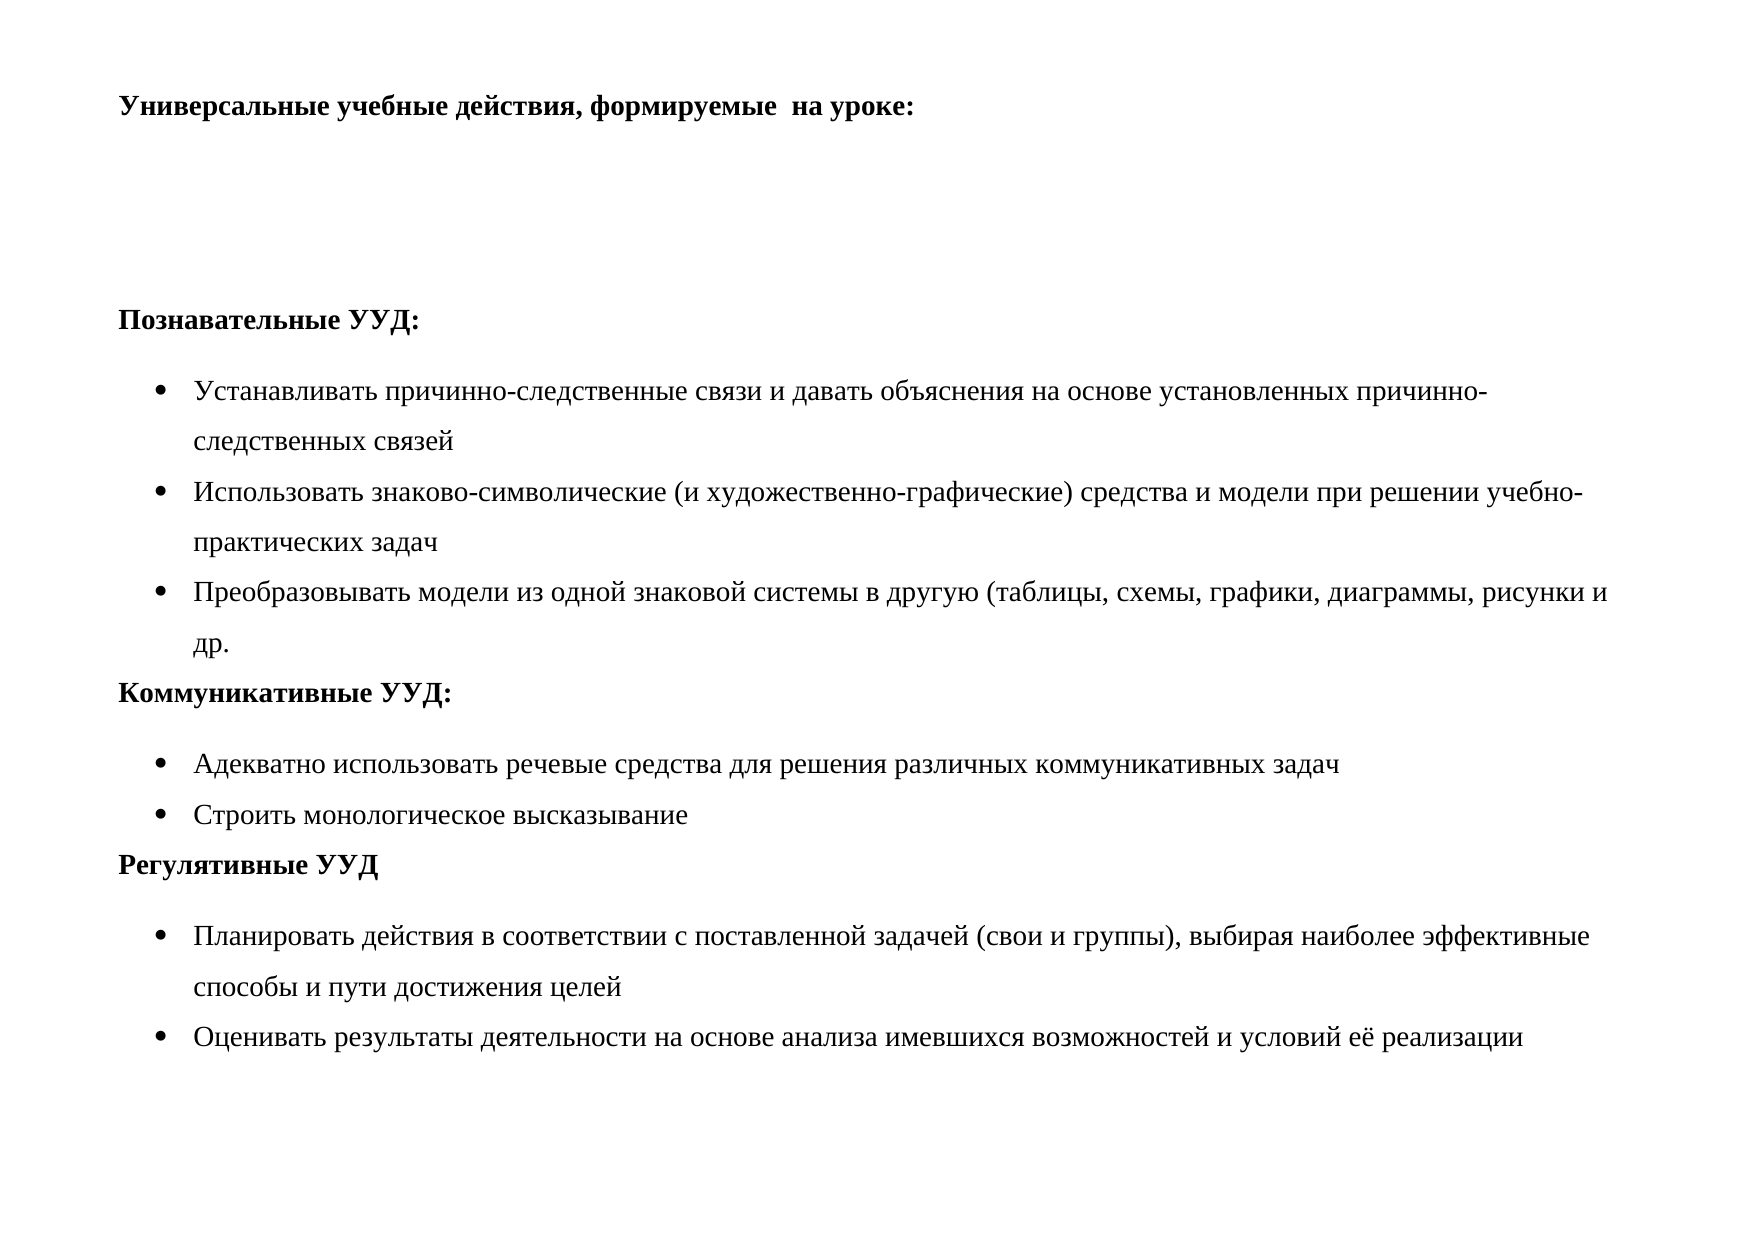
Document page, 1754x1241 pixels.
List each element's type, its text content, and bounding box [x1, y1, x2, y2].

list Адекватно использовать речевые средства для решения различных коммуникативных задач [156, 746, 1636, 780]
text Регулятивные УУД [118, 847, 1636, 881]
list Строить монологическое высказывание [156, 797, 1636, 831]
text Познавательные УУД: [118, 302, 1636, 336]
list Оценивать результаты деятельности на основе анализа имевшихся возможностей и условий её реализации [156, 1019, 1636, 1053]
list Использовать знаково-символические (и художественно-графические) средства и модели при решении учебно-практических задач [156, 474, 1636, 558]
list Планировать действия в соответствии с поставленной задачей (свои и группы), выбирая наиболее эффективные способы и пути достижения целей [156, 918, 1636, 1002]
text Коммуникативные УУД: [118, 675, 1636, 709]
text Универсальные учебные действия, формируемые на уроке: [118, 88, 1636, 122]
list Преобразовывать модели из одной знаковой системы в другую (таблицы, схемы, графики, диаграммы, рисунки и др. [156, 574, 1636, 658]
list Устанавливать причинно-следственные связи и давать объяснения на основе установленных причинно-следственных связей [156, 373, 1636, 457]
